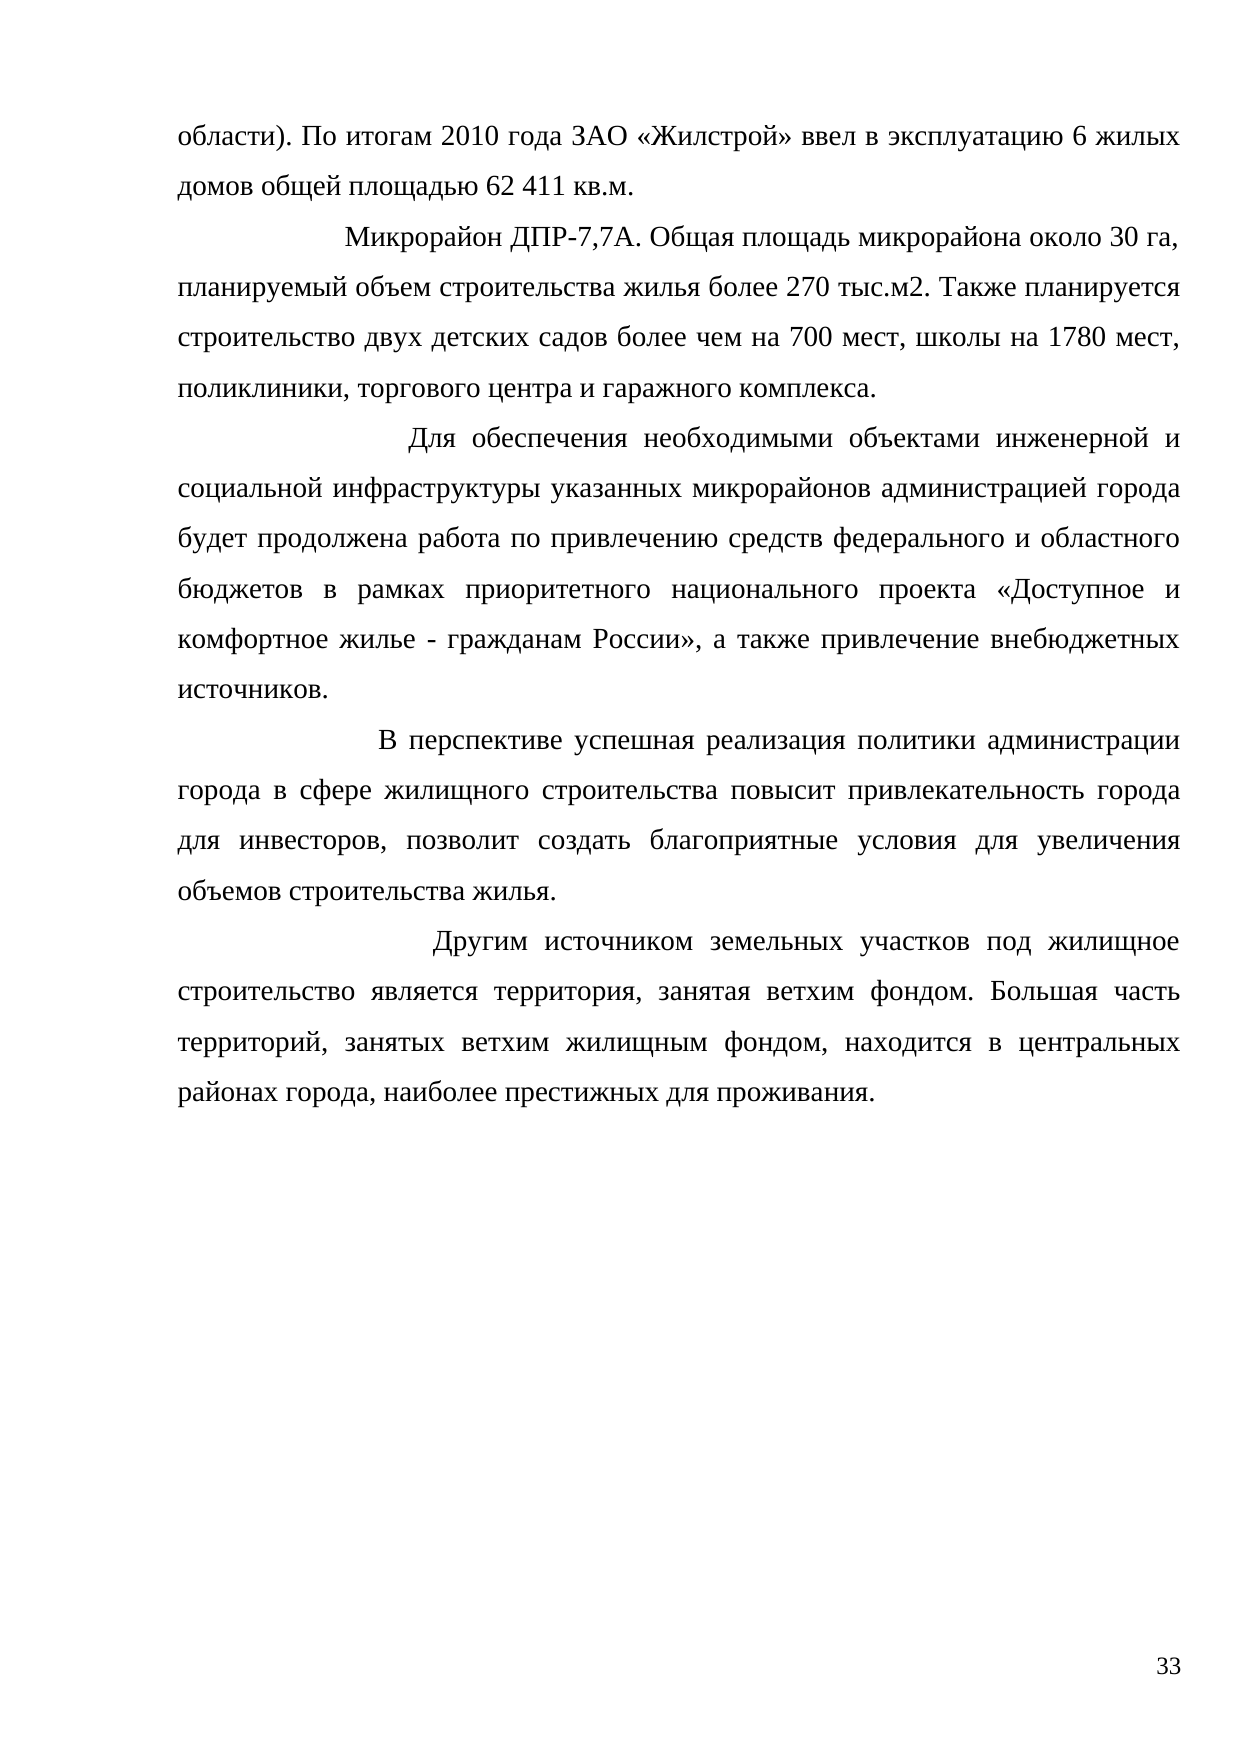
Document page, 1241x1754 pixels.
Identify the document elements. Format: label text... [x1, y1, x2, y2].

text Для обеспечения необходимыми объектами инженерной и социальной инфраструктуры указанных микрорайонов администрацией города будет продолжена работа по привлечению средств федерального и областного бюджетов в рамках приоритетного национального проекта «Доступное и комфортное жилье - гражданам России», а также привлечение внебюджетных источников. [177, 420, 1181, 705]
text Микрорайон ДПР-7,7А. Общая площадь микрорайона около , планируемый объем строительства жилья более 270 тыс.м2. Также планируется строительство двух детских садов более чем на 700 мест, школы на 1780 мест, поликлиники, торгового центра и гаражного комплекса. [177, 219, 1181, 403]
text Другим источником земельных участков под жилищное строительство является территория, занятая ветхим фондом. Большая часть территорий, занятых ветхим жилищным фондом, находится в центральных районах города, наиболее престижных для проживания. [177, 923, 1181, 1108]
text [177, 118, 1181, 202]
text В перспективе успешная реализация политики администрации города в сфере жилищного строительства повысит привлекательность города для инвесторов, позволит создать благоприятные условия для увеличения объемов строительства жилья. [177, 722, 1181, 906]
